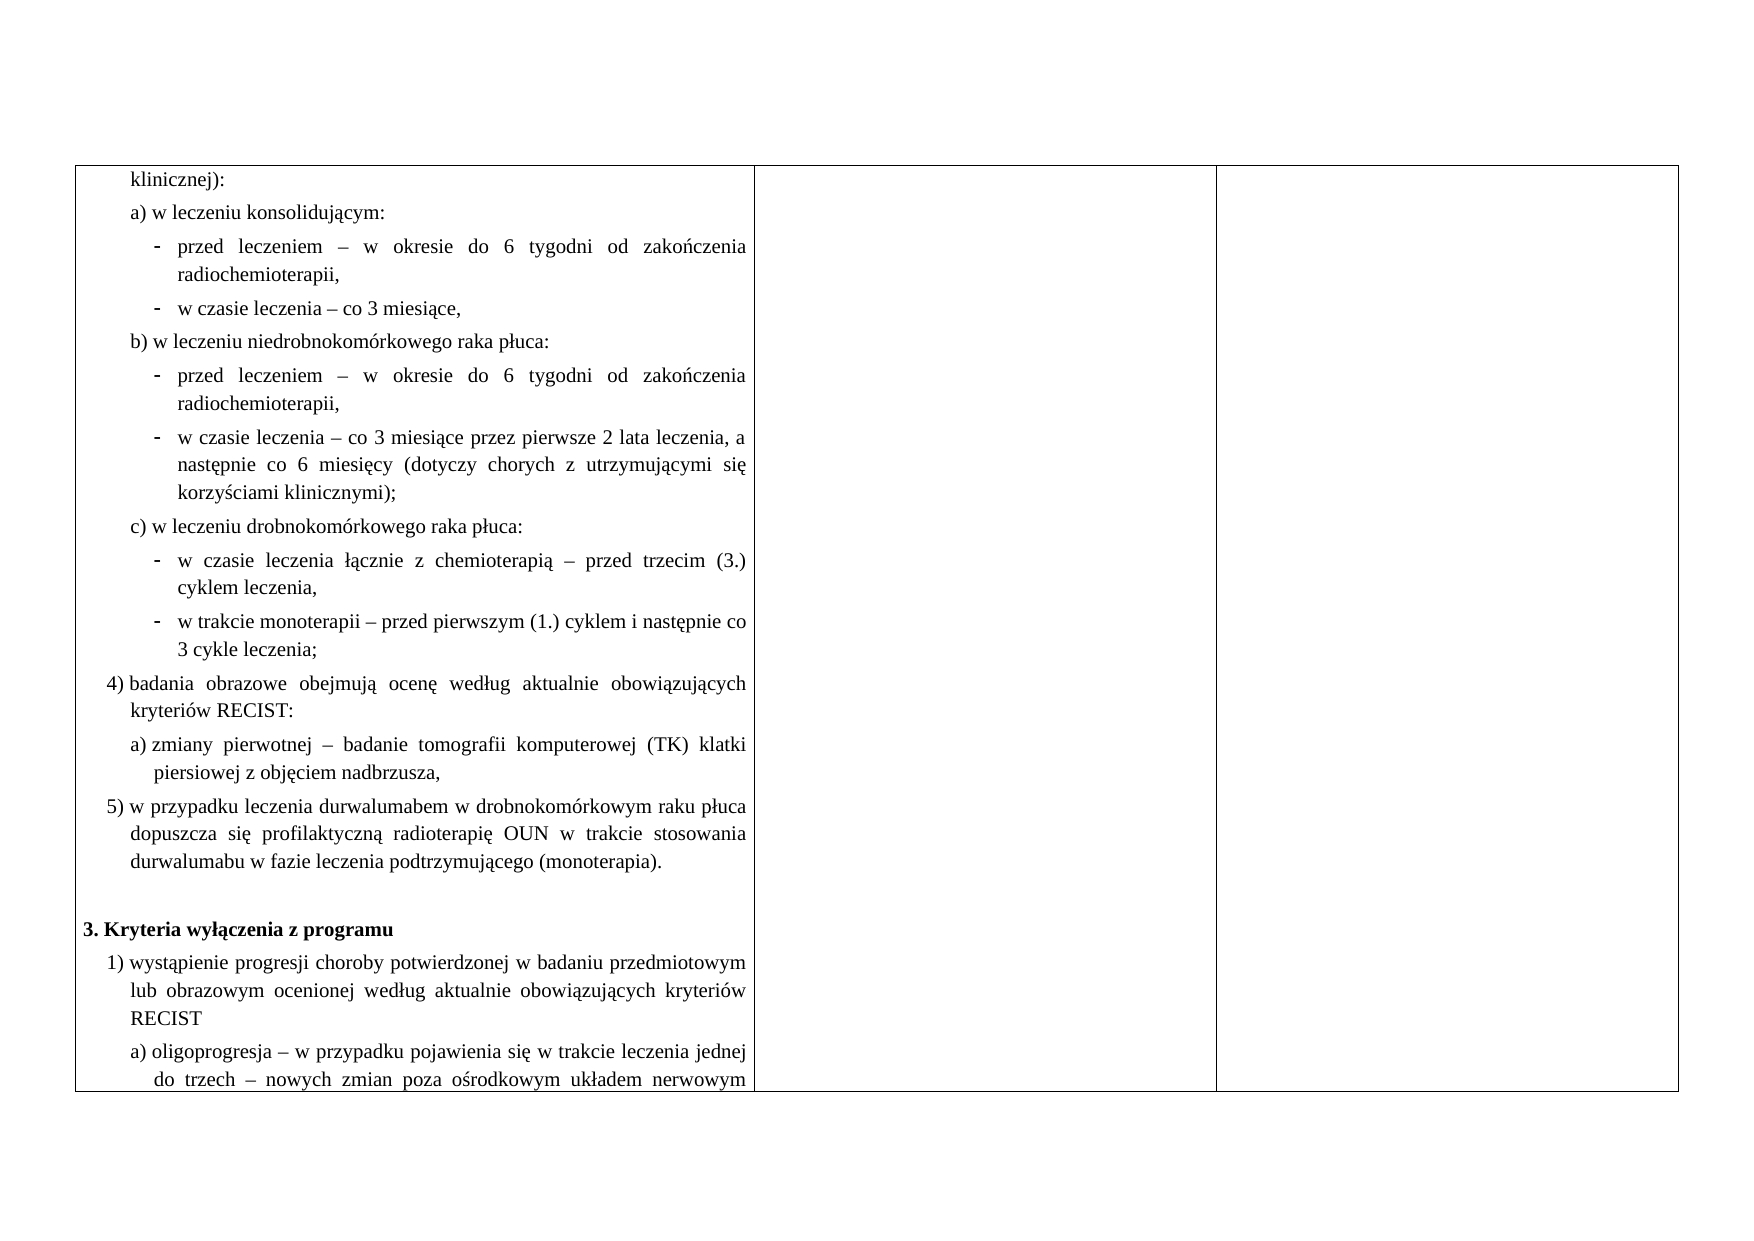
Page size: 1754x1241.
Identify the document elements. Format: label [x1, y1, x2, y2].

table_cell [1217, 166, 1678, 1091]
table_cell [755, 166, 1216, 1091]
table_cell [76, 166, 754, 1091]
